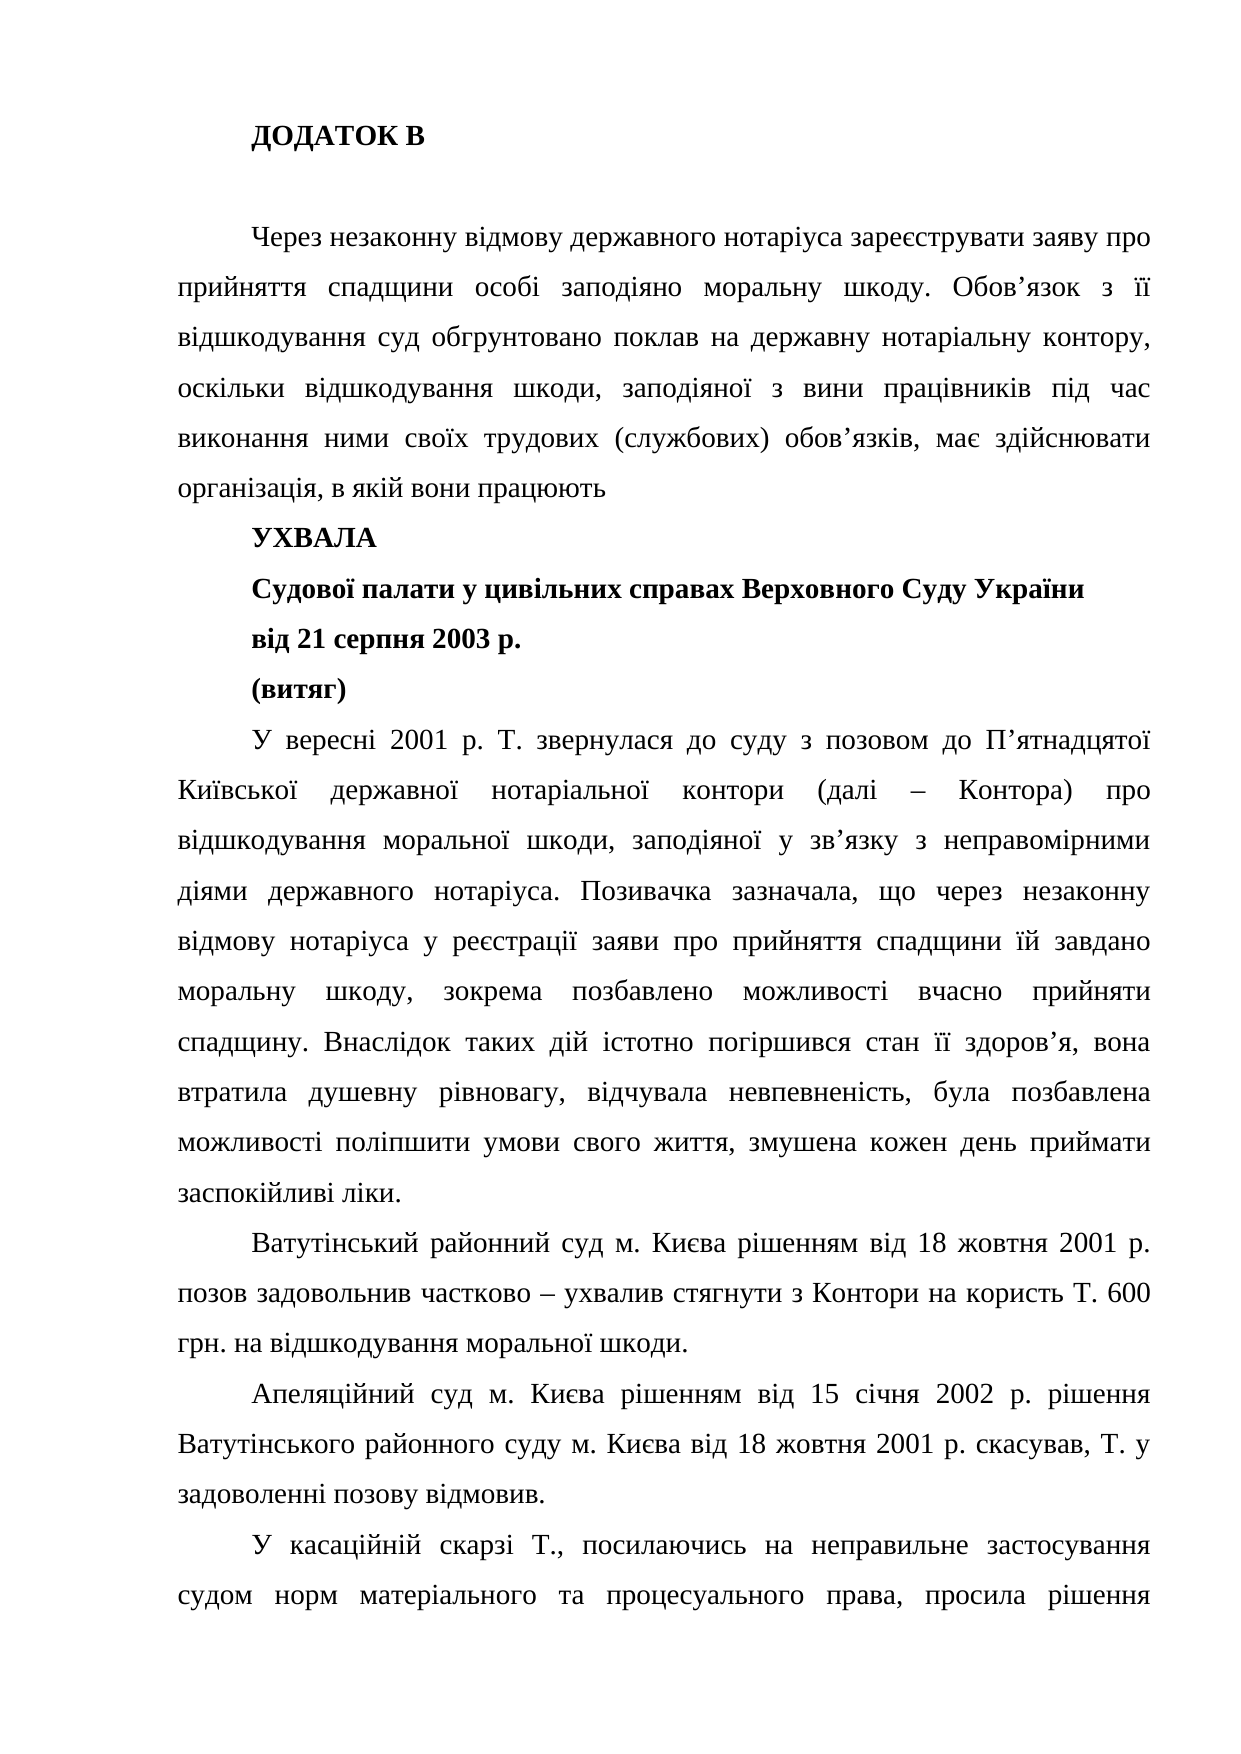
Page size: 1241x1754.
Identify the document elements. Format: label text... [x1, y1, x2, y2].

text Ватутінський районний суд м. Києва рішенням від 18 жовтня 2001 р. позов задовольнив частково – ухвалив стягнути з Контори на користь Т. 600 грн. на відшкодування моральної шкоди. [177, 1225, 1152, 1359]
text (витяг) [177, 672, 1152, 705]
text Ухвала [177, 521, 1152, 554]
text Апеляційний суд м. Києва рішенням від 15 січня 2002 р. рішення Ватутінського районного суду м. Києва від 18 жовтня 2001 р. скасував, Т. у задоволенні позову відмовив. [177, 1376, 1152, 1510]
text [177, 1527, 1152, 1611]
text Судової палати у цивільних справах Верховного Суду України [177, 571, 1152, 604]
text Через незаконну відмову державного нотаріуса зареєструвати заяву про прийняття спадщини особі заподіяно моральну шкоду. Обов’язок з її відшкодування суд обгрунтовано поклав на державну нотаріальну контору, оскільки відшкодування шкоди, заподіяної з вини працівників під час виконання ними своїх трудових (службових) обов’язків, має здійснювати організація, в якій вони працюють [177, 219, 1152, 504]
text У вересні 2001 р. Т. звернулася до суду з позовом до П’ятнадцятої Київської державної нотаріальної контори (далі – Контора) про відшкодування моральної шкоди, заподіяної у зв’язку з неправомірними діями державного нотаріуса. Позивачка зазначала, що через незаконну відмову нотаріуса у реєстрації заяви про прийняття спадщини їй завдано моральну шкоду, зокрема позбавлено можливості вчасно прийняти спадщину. Внаслідок таких дій істотно погіршився стан її здоров’я, вона втратила душевну рівновагу, відчувала невпевненість, була позбавлена можливості поліпшити умови свого життя, змушена кожен день приймати заспокійливі ліки. [177, 722, 1152, 1208]
text від 21 серпня 2003 р. [177, 621, 1152, 655]
text Додаток В [177, 118, 1152, 152]
